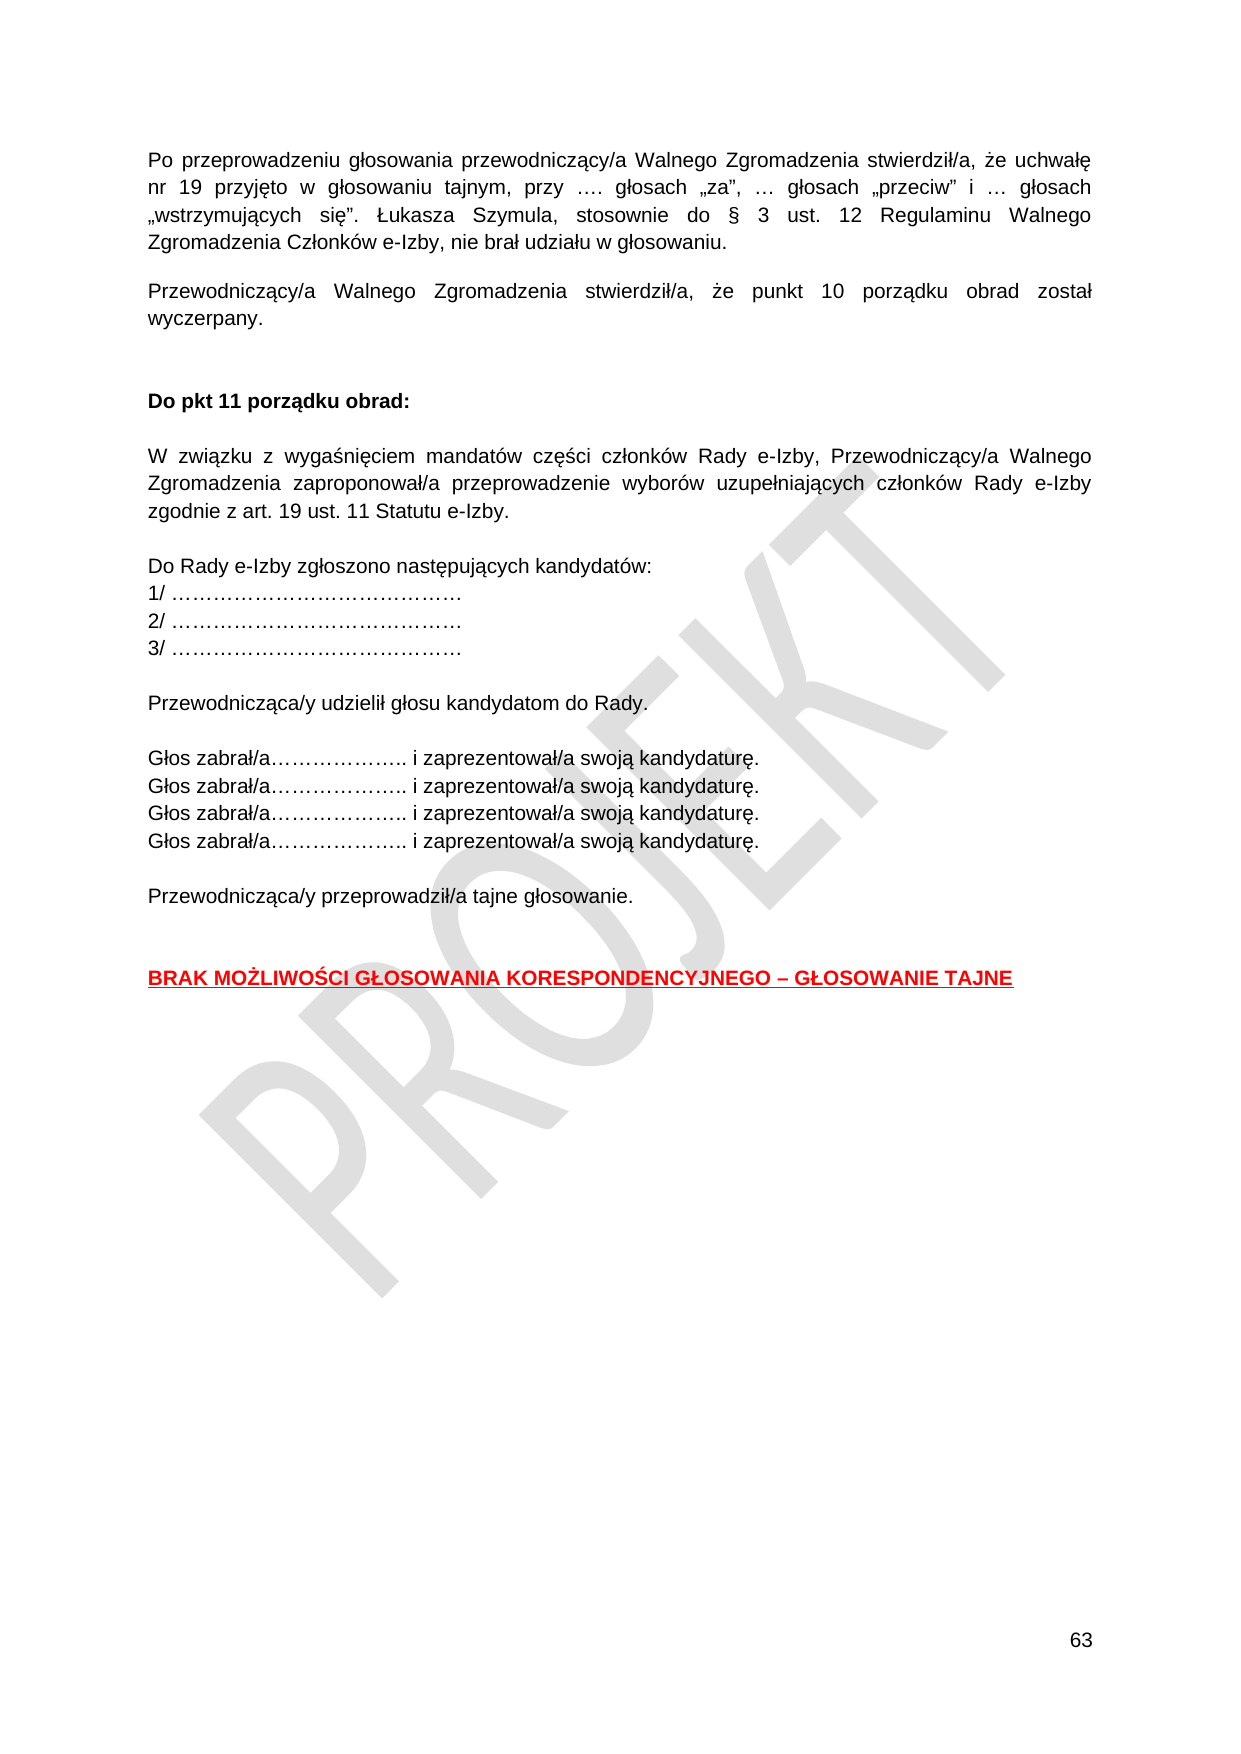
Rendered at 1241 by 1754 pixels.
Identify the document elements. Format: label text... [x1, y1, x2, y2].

text Głos zabrał/a……………….. i zaprezentował/a swoją kandydaturę. [148, 773, 1093, 797]
text 1/ …………………………………… [148, 581, 1093, 605]
text 3/ …………………………………… [148, 636, 1093, 660]
text Przewodnicząca/y przeprowadził/a tajne głosowanie. [148, 883, 1093, 907]
text Przewodnicząca/y udzielił głosu kandydatom do Rady. [148, 691, 1093, 715]
text Głos zabrał/a……………….. i zaprezentował/a swoją kandydaturę. [148, 828, 1093, 852]
text W związku z wygaśnięciem mandatów części członków Rady e-Izby, Przewodniczący/a Walnego Zgromadzenia zaproponował/a przeprowadzenie wyborów uzupełniających członków Rady e-Izby zgodnie z art. 19 ust. 11 Statutu e-Izby. [148, 443, 1093, 522]
text Głos zabrał/a……………….. i zaprezentował/a swoją kandydaturę. [148, 801, 1093, 825]
text Do pkt 11 porządku obrad: [148, 388, 1093, 412]
text BRAK MOŻLIWOŚCI GŁOSOWANIA KORESPONDENCYJNEGO – GŁOSOWANIE TAJNE [148, 966, 1093, 990]
text Przewodniczący/a Walnego Zgromadzenia stwierdził/a, że punkt 10 porządku obrad został wyczerpany. [148, 278, 1093, 330]
text Głos zabrał/a……………….. i zaprezentował/a swoją kandydaturę. [148, 746, 1093, 770]
text Po przeprowadzeniu głosowania przewodniczący/a Walnego Zgromadzenia stwierdził/a, że uchwałę nr 19 przyjęto w głosowaniu tajnym, przy …. głosach „za”, … głosach „przeciw” i … głosach „wstrzymujących się”. Łukasza Szymula, stosownie do § 3 ust. 12 Regulaminu Walnego Zgromadzenia Członków e-Izby, nie brał udziału w głosowaniu. [148, 148, 1093, 254]
text Do Rady e-Izby zgłoszono następujących kandydatów: [148, 553, 1093, 577]
text 2/ …………………………………… [148, 608, 1093, 632]
